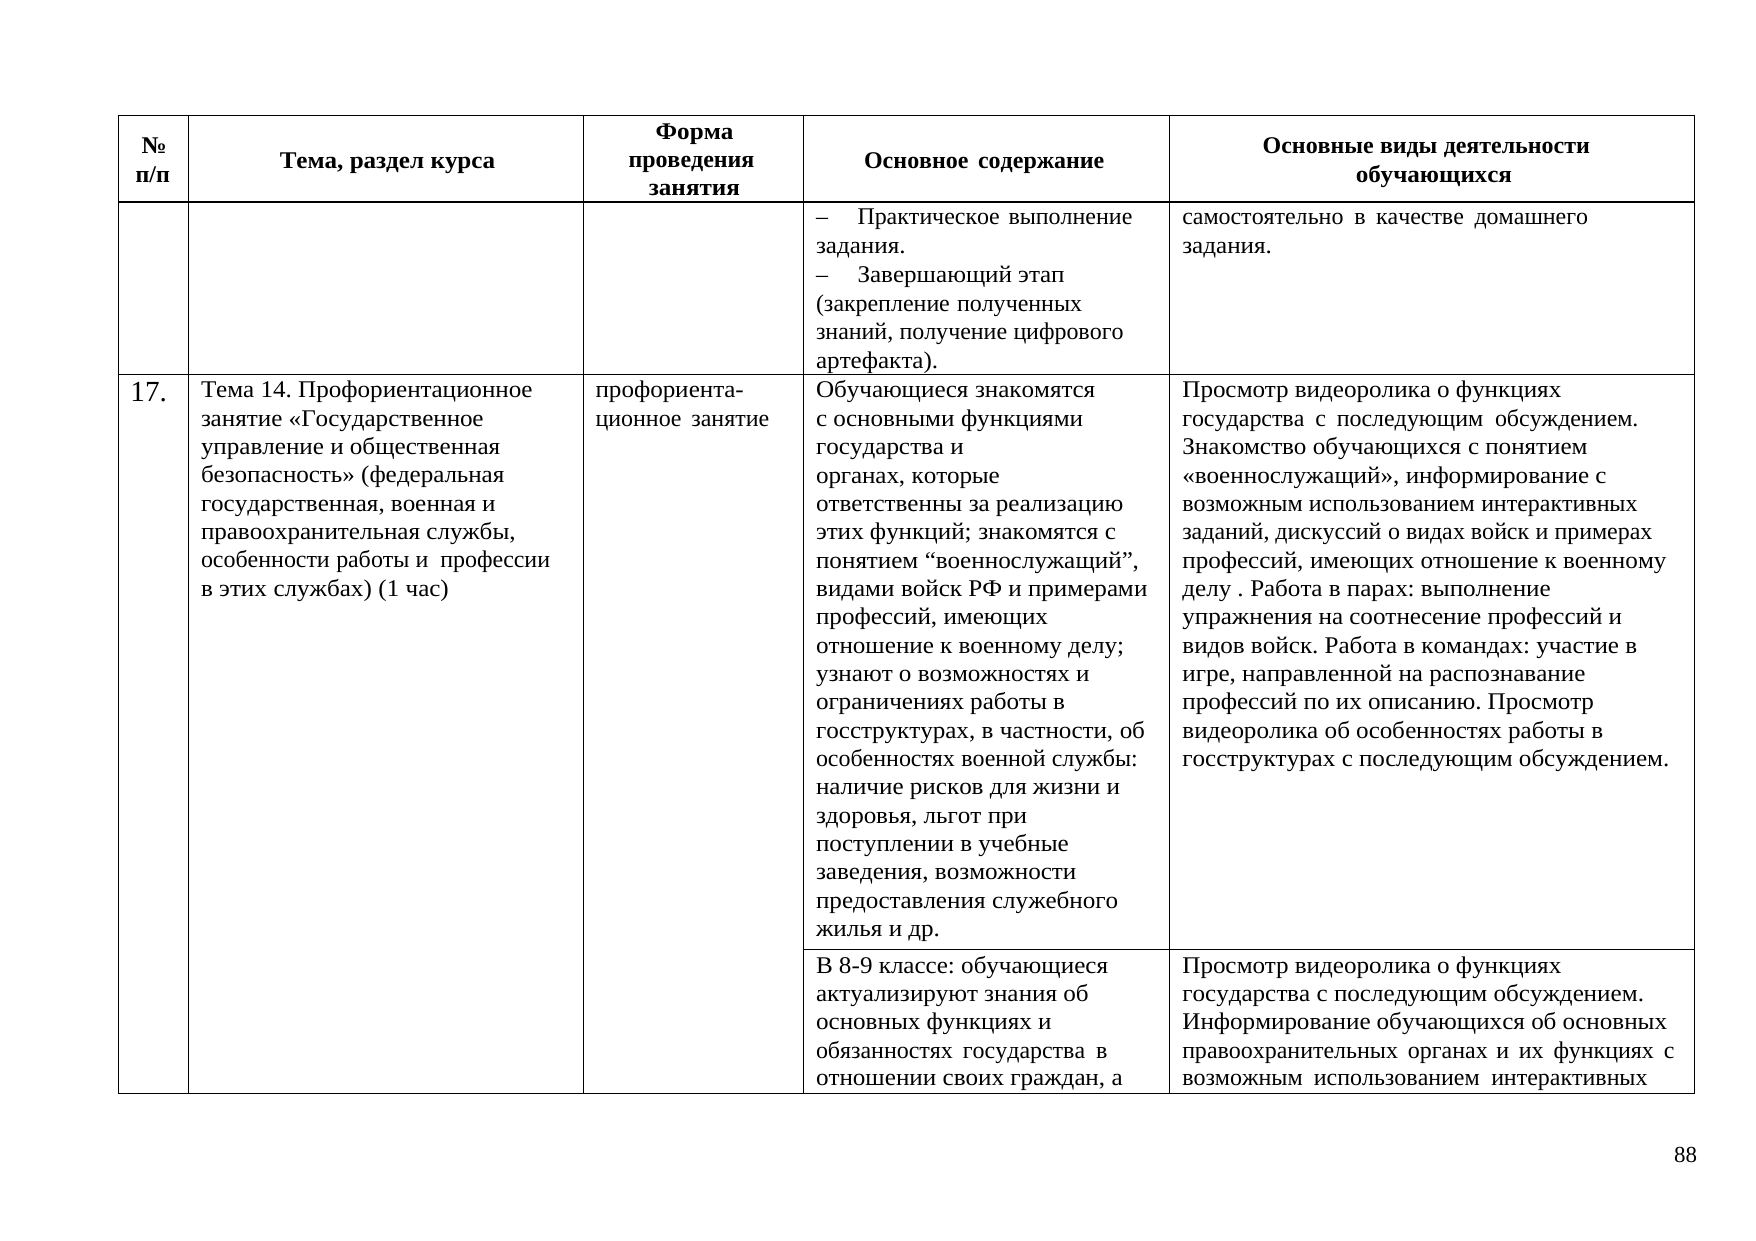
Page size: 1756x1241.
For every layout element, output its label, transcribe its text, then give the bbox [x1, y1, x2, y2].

table_cell Практическое выполнение задания. Завершающий этап (закрепление полученных знаний, получение цифрового артефакта). [804, 203, 1169, 374]
table_cell [119, 203, 188, 374]
table_cell Тема 14. Профориентационное занятие «Государственное управление и общественная безопасность» (федеральная государственная, военная и правоохранительная службы, особенности работы и профессии в этих службах) (1 час) [189, 375, 583, 1093]
table_header Тема, раздел курса [189, 116, 583, 201]
table_cell Обучающиеся знакомятся с основными функциями государства и органах, которые ответственны за реализацию этих функций; знакомятся с понятием “военнослужащий”, видами войск РФ и примерами профессий, имеющих отношение к военному делу; узнают о возможностях и ограничениях работы в госструктурах, в частности, об особенностях военной службы: наличие рисков для жизни и здоровья, льгот при поступлении в учебные заведения, возможности предоставления служебного жилья и др. [804, 375, 1169, 949]
table_header Основное содержание [804, 116, 1169, 201]
table_header Форма проведения занятия [584, 116, 803, 201]
table_cell профориента- ционное занятие [584, 375, 803, 1093]
table_cell самостоятельно в качестве домашнего задания. [1170, 203, 1694, 374]
table_header Основные виды деятельности обучающихся [1170, 116, 1694, 201]
table_cell Просмотр видеоролика о функциях государства с последующим обсуждением. Знакомство обучающихся с понятием «военнослужащий», информирование с возможным использованием интерактивных заданий, дискуссий о видах войск и примерах профессий, имеющих отношение к военному делу . Работа в парах: выполнение упражнения на соотнесение профессий и видов войск. Работа в командах: участие в игре, направленной на распознавание профессий по их описанию. Просмотр видеоролика об особенностях работы в госструктурах с последующим обсуждением. [1170, 375, 1694, 949]
table_cell [189, 203, 583, 374]
table_cell 17. [119, 375, 188, 1093]
table_cell Просмотр видеоролика о функциях государства с последующим обсуждением. Информирование обучающихся об основных правоохранительных органах и их функциях с возможным использованием интерактивных [1170, 950, 1694, 1093]
table_cell В 8-9 классе: обучающиеся актуализируют знания об основных функциях и обязанностях государства в отношении своих граждан, а [804, 950, 1169, 1093]
table_cell [584, 203, 803, 374]
table_header № п/п [119, 116, 188, 201]
